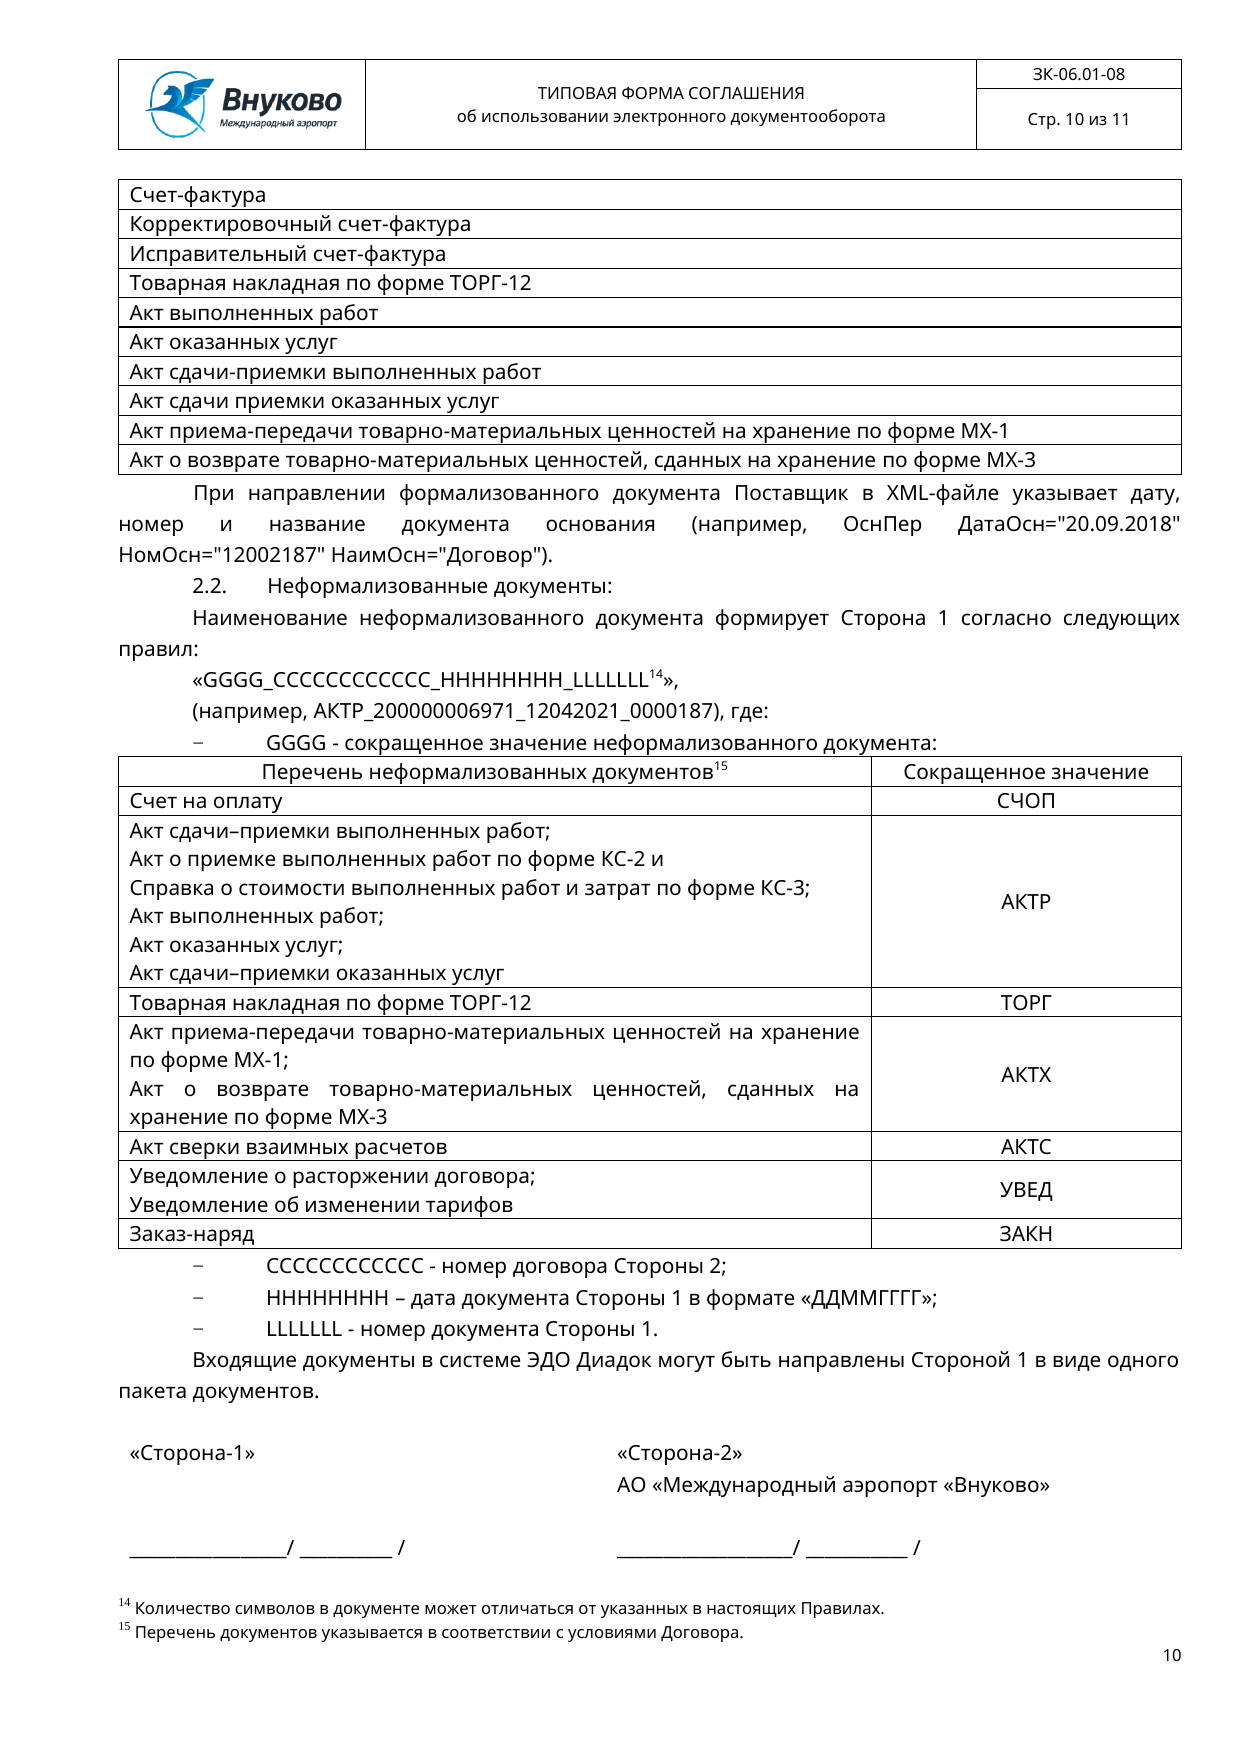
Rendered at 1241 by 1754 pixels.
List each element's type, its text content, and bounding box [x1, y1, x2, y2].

table_cell Товарная накладная по форме ТОРГ-12 [119, 988, 871, 1016]
table_header Перечень неформализованных документов [119, 757, 871, 786]
text Входящие документы в системе ЭДО Диадок могут быть направлены Стороной 1 в виде одного пакета документов. [118, 1343, 1181, 1405]
table_cell Акт сдачи–приемки выполненных работ; Акт о приемке выполненных работ по форме КС-2 и Справка о стоимости выполненных работ и затрат по форме КС-3; Акт выполненных работ; Акт оказанных услуг; Акт сдачи–приемки оказанных услуг [119, 816, 871, 987]
table_cell ___________________/ ___________ / МП [606, 1499, 1181, 1562]
list Наименование неформализованного документа формирует Сторона 1 согласно следующих правил: [118, 600, 1181, 662]
table_cell ЗАКН [872, 1219, 1181, 1248]
list Неформализованные документы: [192, 568, 1181, 600]
table_cell Акт приема-передачи товарно-материальных ценностей на хранение по форме МХ-1 [119, 416, 1181, 444]
table_cell Акт о возврате товарно-материальных ценностей, сданных на хранение по форме МХ-3 [119, 445, 1181, 474]
table_cell Акт оказанных услуг [119, 328, 1181, 356]
table_header Сокращенное значение [872, 757, 1181, 786]
table_cell Акт сдачи приемки оказанных услуг [119, 386, 1181, 415]
table_cell АКТР [872, 816, 1181, 987]
table_cell Акт сверки взаимных расчетов [119, 1132, 871, 1160]
table_cell Счет-фактура [119, 180, 1181, 208]
table_cell ТОРГ [872, 988, 1181, 1016]
table_cell УВЕД [872, 1161, 1181, 1218]
table_cell Корректировочный счет-фактура [119, 210, 1181, 238]
table_cell Акт приема-передачи товарно-материальных ценностей на хранение по форме МХ-1; Акт о возврате товарно-материальных ценностей, сданных на хранение по форме МХ-3 [119, 1017, 871, 1131]
list При направлении формализованного документа Поставщик в XML-файле указывает дату, номер и название документа основания (например, ОснПер ДатаОсн="20.09.2018" НомОсн="12002187" НаимОсн="Договор"). [118, 475, 1181, 568]
table_cell _________________/ __________ / МП [118, 1499, 606, 1562]
list CCCCCCCCCCCC - номер договора Стороны 2; [118, 1249, 1181, 1280]
table_cell Исправительный счет-фактура [119, 239, 1181, 267]
table_cell СЧОП [872, 787, 1181, 815]
table_cell Уведомление о расторжении договора; Уведомление об изменении тарифов [119, 1161, 871, 1218]
list (например, АКТР_200000006971_12042021_0000187), где: [118, 693, 1181, 725]
table_header «Сторона-2» АО «Международный аэропорт «Внуково» [606, 1436, 1181, 1499]
table_cell Счет на оплату [119, 787, 871, 815]
table_cell АКТС [872, 1132, 1181, 1160]
table_cell Акт выполненных работ [119, 298, 1181, 326]
table_cell Товарная накладная по форме ТОРГ-12 [119, 269, 1181, 297]
list LLLLLLL - номер документа Стороны 1. [118, 1311, 1181, 1343]
table_cell Заказ-наряд [119, 1219, 871, 1248]
table_header «Сторона-1» [118, 1436, 606, 1499]
picture [129, 60, 355, 150]
list GGGG - сокращенное значение неформализованного документа: [118, 725, 1181, 756]
table_cell АКТХ [872, 1017, 1181, 1131]
list «GGGG_CCCCCCCCCCCC_HHHHHHHH_LLLLLLL», [118, 662, 1181, 693]
list HHHHHHHH – дата документа Стороны 1 в формате «ДДММГГГГ»; [118, 1280, 1181, 1311]
table_cell Акт сдачи-приемки выполненных работ [119, 357, 1181, 385]
